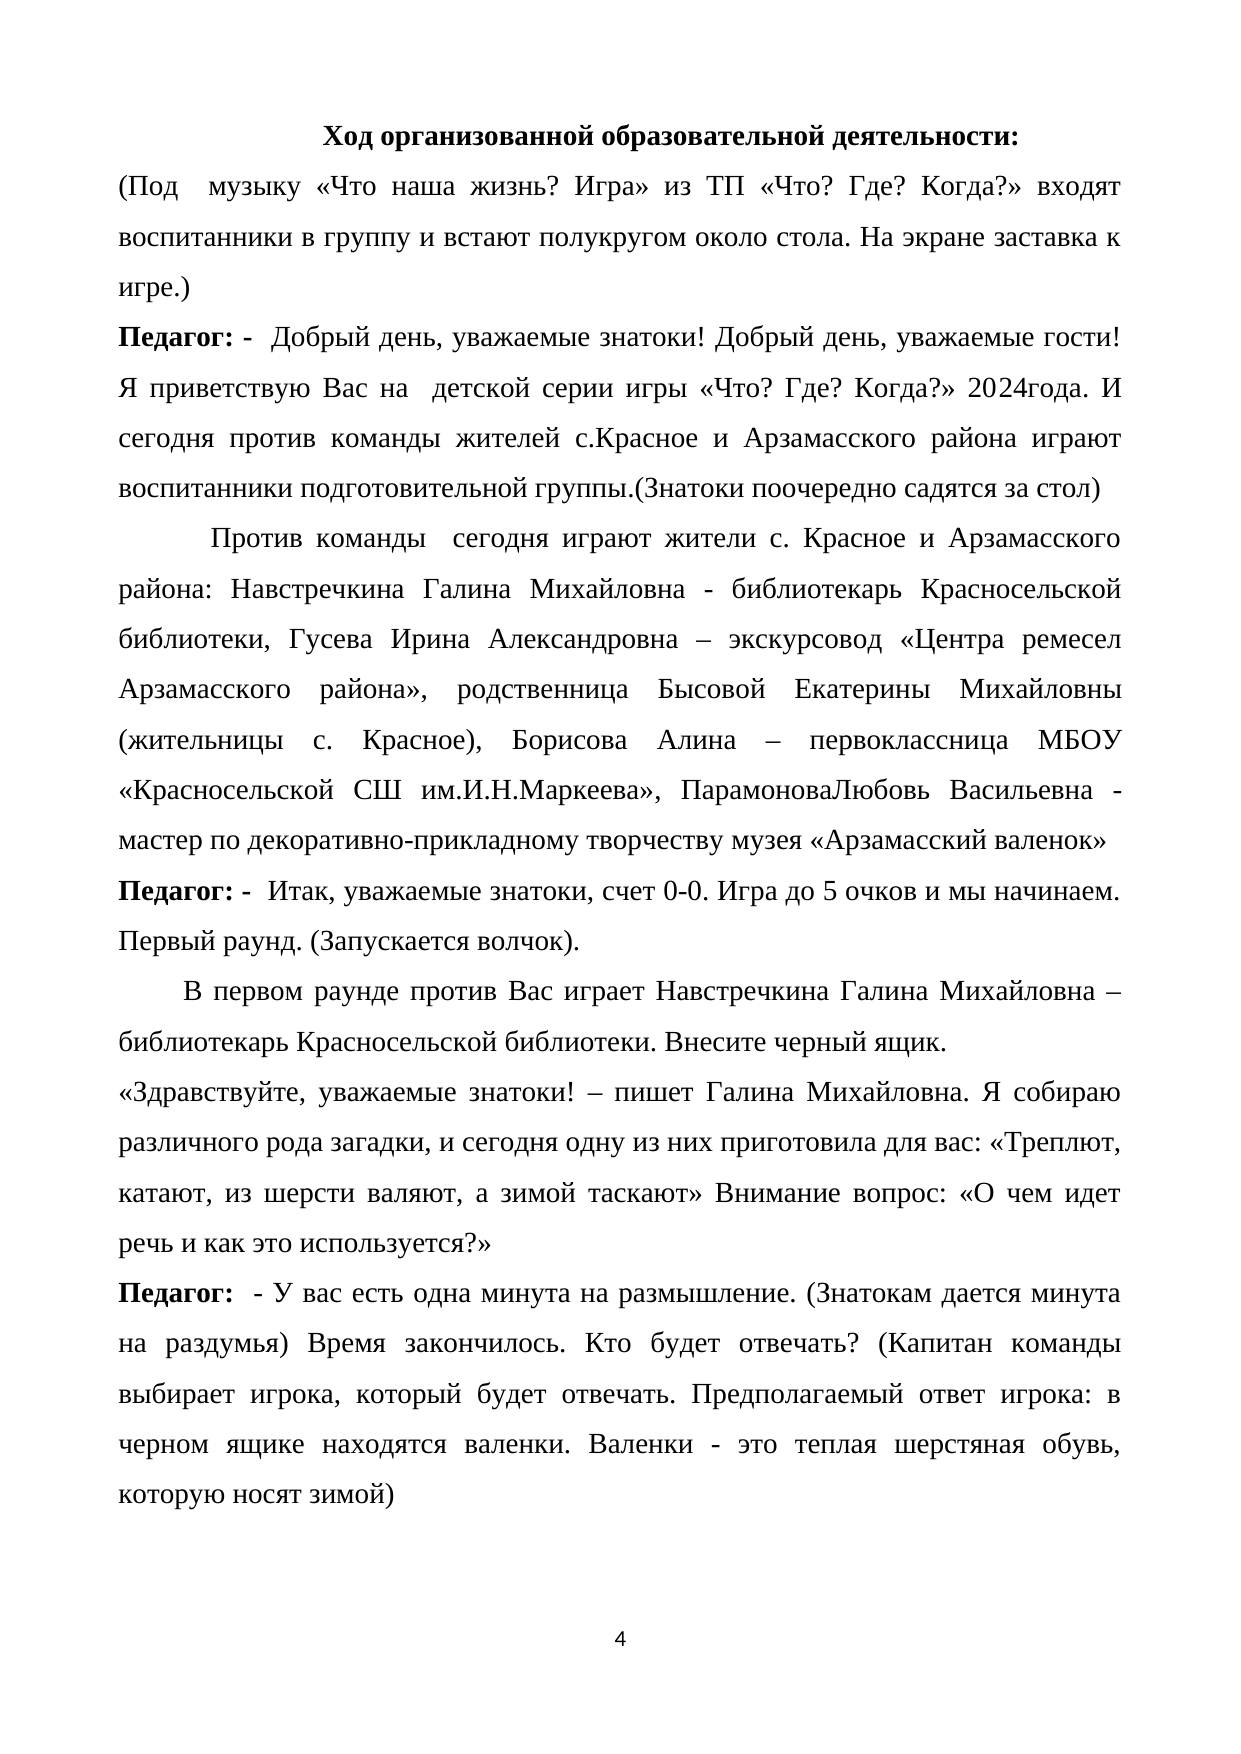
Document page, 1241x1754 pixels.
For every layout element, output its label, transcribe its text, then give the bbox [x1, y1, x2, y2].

text Педагог: - Добрый день, уважаемые знатоки! Добрый день, уважаемые гости! Я приветствую Вас на детской серии игры «Что? Где? Когда?» 2024года. И сегодня против команды жителей с.Красное и Арзамасского района играют воспитанники подготовительной группы.(Знатоки поочередно садятся за стол) [118, 319, 1122, 504]
text Против команды сегодня играют жители с. Красное и Арзамасского района: Навстречкина Галина Михайловна - библиотекарь Красносельской библиотеки, Гусева Ирина Александровна – экскурсовод «Центра ремесел Арзамасского района», родственница Бысовой Екатерины Михайловны (жительницы с. Красное), Борисова Алина – первоклассница МБОУ «Красносельской СШ им.И.Н.Маркеева», ПарамоноваЛюбовь Васильевна - мастер по декоративно-прикладному творчеству музея «Арзамасский валенок» [118, 521, 1122, 856]
text «Здравствуйте, уважаемые знатоки! – пишет Галина Михайловна. Я собираю различного рода загадки, и сегодня одну из них приготовила для вас: «Треплют, катают, из шерсти валяют, а зимой таскают» Внимание вопрос: «О чем идет речь и как это используется?» [118, 1074, 1122, 1258]
text Педагог: - У вас есть одна минута на размышление. (Знатокам дается минута на раздумья) Время закончилось. Кто будет отвечать? (Капитан команды выбирает игрока, который будет отвечать. Предполагаемый ответ игрока: в черном ящике находятся валенки. Валенки - это теплая шерстяная обувь, которую носят зимой) [118, 1275, 1122, 1510]
text Педагог: - Итак, уважаемые знатоки, счет 0-0. Игра до 5 очков и мы начинаем. Первый раунд. (Запускается волчок). [118, 873, 1122, 957]
text (Под музыку «Что наша жизнь? Игра» из ТП «Что? Где? Когда?» входят воспитанники в группу и встают полукругом около стола. На экране заставка к игре.) [118, 168, 1122, 303]
text В первом раунде против Вас играет Навстречкина Галина Михайловна – библиотекарь Красносельской библиотеки. Внесите черный ящик. [118, 973, 1122, 1057]
text Ход организованной образовательной деятельности: [118, 118, 1122, 152]
